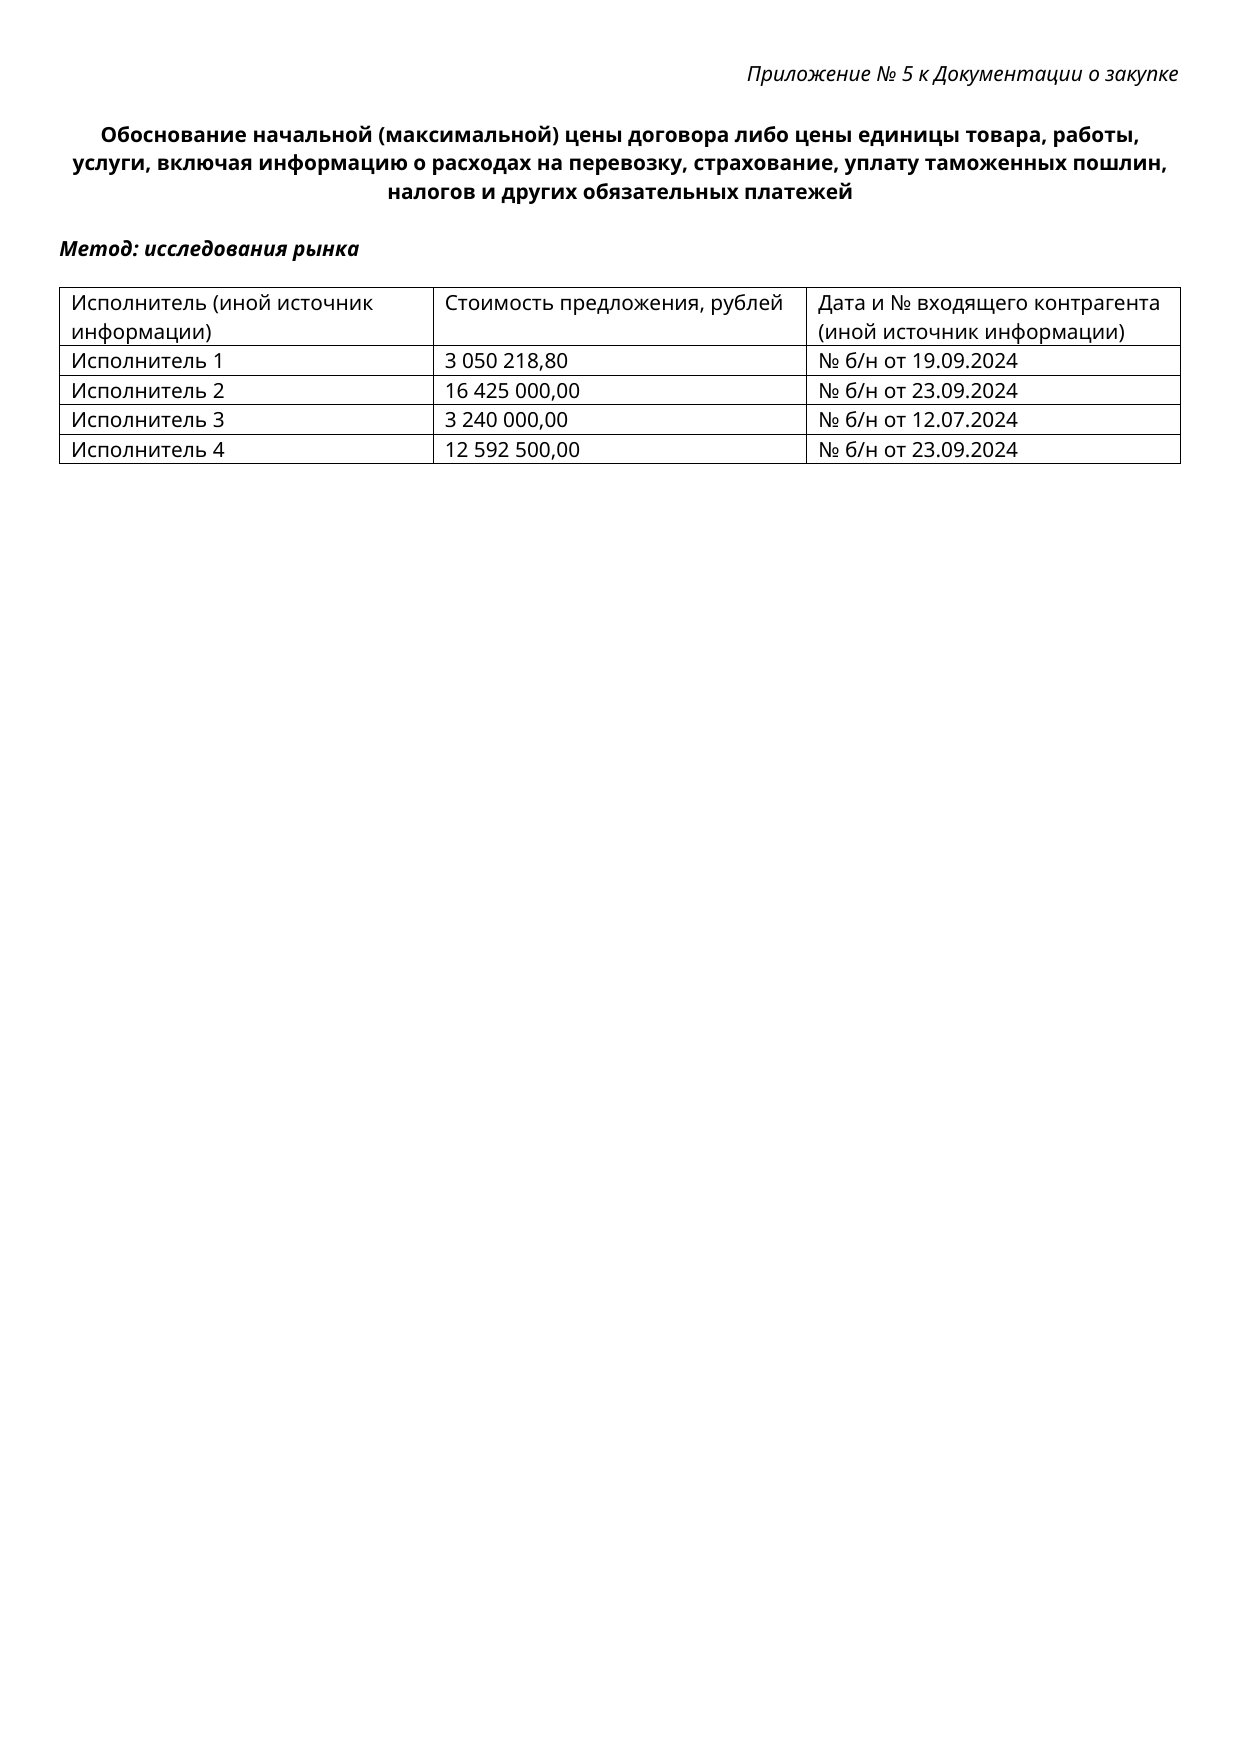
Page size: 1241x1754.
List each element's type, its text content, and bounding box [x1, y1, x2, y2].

table_header Исполнитель (иной источник информации) [60, 288, 433, 345]
table_cell № б/н от 23.09.2024 [807, 376, 1180, 404]
table_cell Исполнитель 1 [60, 346, 433, 375]
table_cell № б/н от 12.07.2024 [807, 405, 1180, 434]
text Метод: исследования рынка [59, 234, 1181, 262]
table_cell 16 425 000,00 [434, 376, 806, 404]
table_cell Исполнитель 3 [60, 405, 433, 434]
table_cell Исполнитель 4 [60, 435, 433, 463]
table_cell 3 050 218,80 [434, 346, 806, 375]
table_cell 12 592 500,00 [434, 435, 806, 463]
table_header Дата и № входящего контрагента (иной источник информации) [807, 288, 1180, 345]
text Обоснование начальной (максимальной) цены договора либо цены единицы товара, работы, услуги, включая информацию о расходах на перевозку, страхование, уплату таможенных пошлин, налогов и других обязательных платежей [59, 120, 1181, 205]
table_cell 3 240 000,00 [434, 405, 806, 434]
table_cell № б/н от 19.09.2024 [807, 346, 1180, 375]
table_cell № б/н от 23.09.2024 [807, 435, 1180, 463]
table_cell Исполнитель 2 [60, 376, 433, 404]
table_header Стоимость предложения, рублей [434, 288, 806, 345]
list Приложение № 5 к Документации о закупке [134, 59, 1181, 87]
